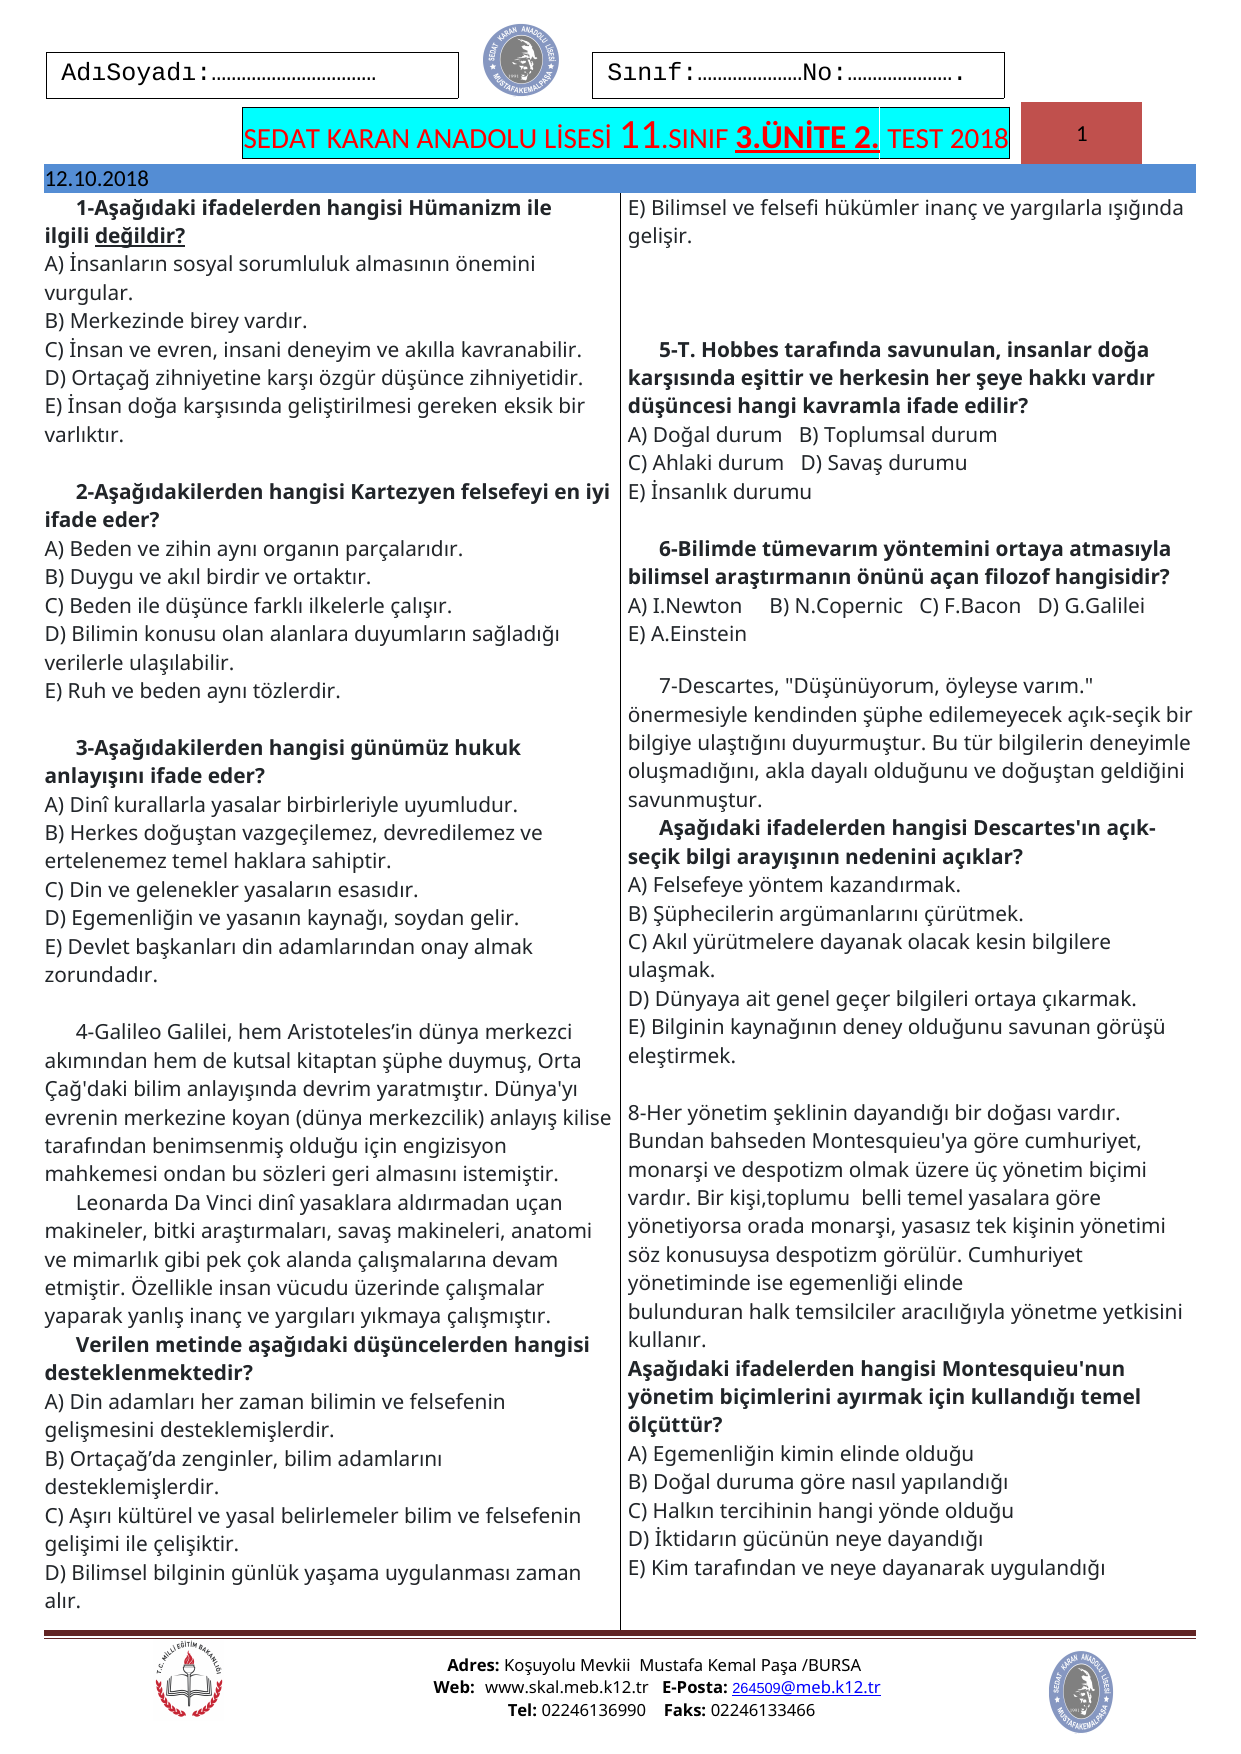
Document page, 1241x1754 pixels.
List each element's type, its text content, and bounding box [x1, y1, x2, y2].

text E) Devlet başkanları din adamlarından onay almak zorundadır. [44, 932, 613, 989]
text B) Herkes doğuştan vazgeçilemez, devredilemez ve ertelenemez temel haklara sahiptir. [44, 818, 613, 875]
text D) Ortaçağ zihniyetine karşı özgür düşünce zihniyetidir. [44, 363, 613, 392]
text 5-T. Hobbes tarafında savunulan, insanlar doğa karşısında eşittir ve herkesin her şeye hakkı vardır düşüncesi hangi kavramla ifade edilir? [628, 335, 1196, 420]
text C) İnsan ve evren, insani deneyim ve akılla kavranabilir. [44, 335, 613, 363]
text C) Aşırı kültürel ve yasal belirlemeler bilim ve felsefenin gelişimi ile çelişiktir. [44, 1501, 613, 1558]
text 7-Descartes, "Düşünüyorum, öyleyse varım." önermesiyle kendinden şüphe edilemeyecek açık-seçik bir bilgiye ulaştığını duyurmuştur. Bu tür bilgilerin deneyimle oluşmadığını, akla dayalı olduğunu ve doğuştan geldiğini savunmuştur. [628, 671, 1196, 813]
text E) İnsan doğa karşısında geliştirilmesi gereken eksik bir varlıktır. [44, 392, 613, 448]
text C) Ahlaki durum D) Savaş durumu [628, 448, 1196, 477]
text 1-Aşağıdaki ifadelerden hangisi Hümanizm ile ilgili değildir? [44, 193, 613, 249]
text B) Ortaçağ’da zenginler, bilim adamlarını desteklemişlerdir. [44, 1444, 613, 1501]
text C) Akıl yürütmelere dayanak olacak kesin bilgilere ulaşmak. [628, 927, 1196, 984]
text E) Ruh ve beden aynı tözlerdir. [44, 676, 613, 704]
text A) Dinî kurallarla yasalar birbirleriyle uyumludur. [44, 790, 613, 818]
text C) Beden ile düşünce farklı ilkelerle çalışır. [44, 591, 613, 619]
text D) Bilimsel bilginin günlük yaşama uygulanması zaman alır. [44, 1558, 613, 1614]
text Verilen metinde aşağıdaki düşüncelerden hangisi desteklenmektedir? [44, 1330, 613, 1387]
text A) Doğal durum B) Toplumsal durum [628, 420, 1196, 448]
text Leonarda Da Vinci dinî yasaklara aldırmadan uçan makineler, bitki araştırmaları, savaş makineleri, anatomi ve mimarlık gibi pek çok alanda çalışmalarına devam etmiştir. Özellikle insan vücudu üzerinde çalışmalar yaparak yanlış inanç ve yargıları yıkmaya çalışmıştır. [44, 1188, 613, 1330]
text B) Şüphecilerin argümanlarını çürütmek. [628, 899, 1196, 927]
text D) İktidarın gücünün neye dayandığı [628, 1524, 1196, 1553]
text C) Din ve gelenekler yasaların esasıdır. [44, 875, 613, 903]
text C) Halkın tercihinin hangi yönde olduğu [628, 1496, 1196, 1524]
text B) Doğal duruma göre nasıl yapılandığı [628, 1467, 1196, 1496]
text Aşağıdaki ifadelerden hangisi Montesquieu'nun yönetim biçimlerini ayırmak için kullandığı temel ölçüttür? [628, 1354, 1196, 1439]
text B) Duygu ve akıl birdir ve ortaktır. [44, 562, 613, 591]
text D) Egemenliğin ve yasanın kaynağı, soydan gelir. [44, 903, 613, 932]
text A) Din adamları her zaman bilimin ve felsefenin gelişmesini desteklemişlerdir. [44, 1387, 613, 1444]
text E) İnsanlık durumu [628, 477, 1196, 505]
text E) Bilginin kaynağının deney olduğunu savunan görüşü eleştirmek. [628, 1012, 1196, 1069]
text 6-Bilimde tümevarım yöntemini ortaya atmasıyla bilimsel araştırmanın önünü açan filozof hangisidir? [628, 534, 1196, 591]
text Aşağıdaki ifadelerden hangisi Descartes'ın açık-seçik bilgi arayışının nedenini açıklar? [628, 813, 1196, 870]
text E) A.Einstein [628, 619, 1196, 648]
picture [153, 1639, 225, 1721]
text 2-Aşağıdakilerden hangisi Kartezyen felsefeyi en iyi ifade eder? [44, 477, 613, 534]
text 3-Aşağıdakilerden hangisi günümüz hukuk anlayışını ifade eder? [44, 733, 613, 790]
text 4-Galileo Galilei, hem Aristoteles’in dünya merkezci akımından hem de kutsal kitaptan şüphe duymuş, Orta Çağ'daki bilim anlayışında devrim yaratmıştır. Dünya'yı evrenin merkezine koyan (dünya merkezcilik) anlayış kilise tarafından benimsenmiş olduğu için engizisyon mahkemesi ondan bu sözleri geri almasını istemiştir. [44, 1017, 613, 1188]
text A) Beden ve zihin aynı organın parçalarıdır. [44, 534, 613, 562]
text A) İnsanların sosyal sorumluluk almasının önemini vurgular. [44, 249, 613, 306]
text D) Bilimin konusu olan alanlara duyumların sağladığı verilerle ulaşılabilir. [44, 619, 613, 676]
text E) Bilimsel ve felsefi hükümler inanç ve yargılarla ışığında gelişir. [628, 193, 1196, 249]
text D) Dünyaya ait genel geçer bilgileri ortaya çıkarmak. [628, 984, 1196, 1012]
picture [482, 23, 560, 97]
text B) Merkezinde birey vardır. [44, 306, 613, 335]
text 8-Her yönetim şeklinin dayandığı bir doğası vardır. Bundan bahseden Montesquieu'ya göre cumhuriyet, monarşi ve despotizm olmak üzere üç yönetim biçimi vardır. Bir kişi,toplumu belli temel yasalara göre yönetiyorsa orada monarşi, yasasız tek kişinin yönetimi söz konusuysa despotizm görülür. Cumhuriyet yönetiminde ise egemenliği elinde bulunduran halk temsilciler aracılığıyla yönetme yetkisini kullanır. [628, 1098, 1196, 1354]
text A) Egemenliğin kimin elinde olduğu [628, 1439, 1196, 1467]
text A) Felsefeye yöntem kazandırmak. [628, 870, 1196, 899]
text E) Kim tarafından ve neye dayanarak uygulandığı [628, 1553, 1196, 1581]
text A) I.Newton B) N.Copernic C) F.Bacon D) G.Galilei [628, 591, 1196, 619]
picture [1048, 1650, 1114, 1734]
